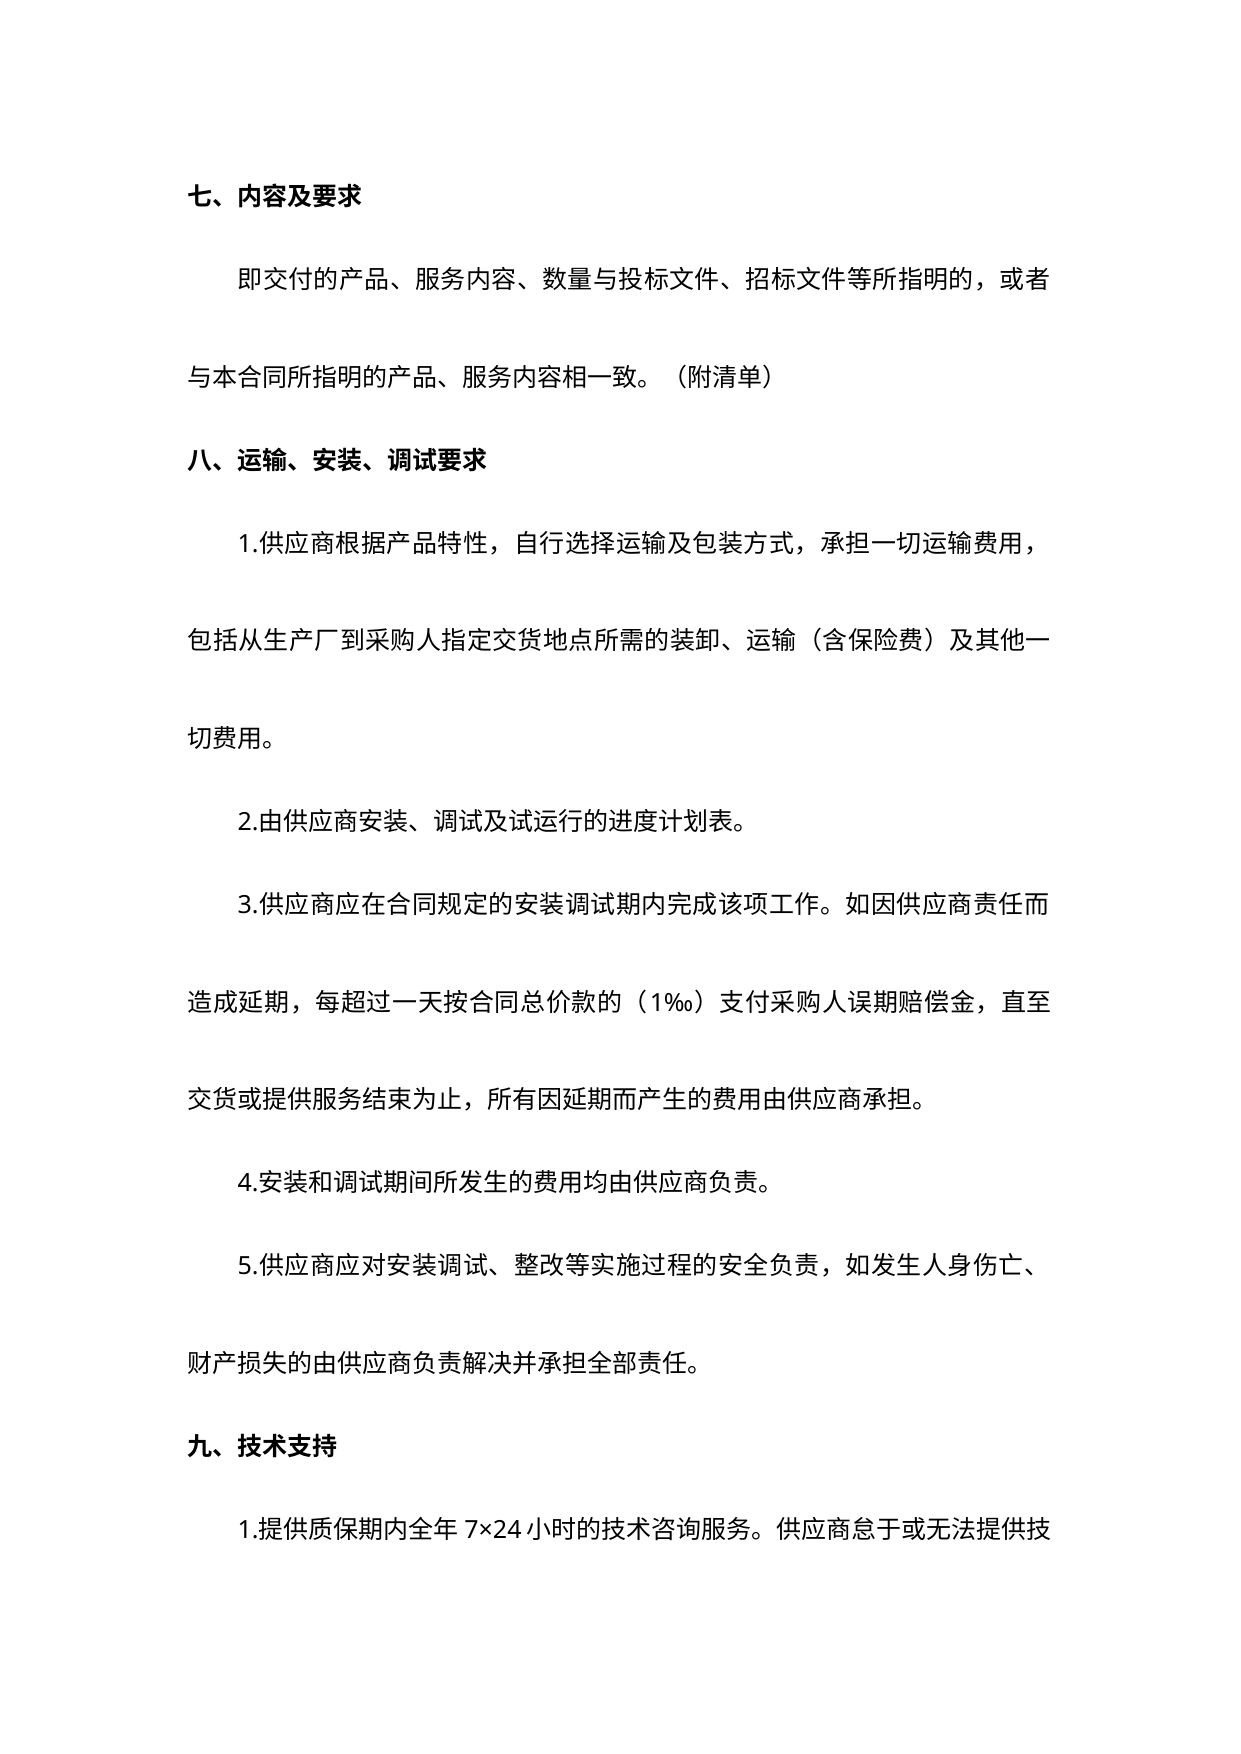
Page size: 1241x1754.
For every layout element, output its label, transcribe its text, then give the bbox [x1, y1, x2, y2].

text 即交付的产品、服务内容、数量与投标文件、招标文件等所指明的，或者与本合同所指明的产品、服务内容相一致。（附清单） [187, 245, 1053, 408]
text 5.供应商应对安装调试、整改等实施过程的安全负责，如发生人身伤亡、财产损失的由供应商负责解决并承担全部责任。 [187, 1231, 1053, 1394]
text 4.安装和调试期间所发生的费用均由供应商负责。 [187, 1148, 1053, 1213]
text 八、运输、安装、调试要求 [187, 426, 1053, 491]
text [187, 1495, 1053, 1560]
text 九、技术支持 [187, 1412, 1053, 1477]
text 3.供应商应在合同规定的安装调试期内完成该项工作。如因供应商责任而造成延期，每超过一天按合同总价款的（1‰）支付采购人误期赔偿金，直至交货或提供服务结束为止，所有因延期而产生的费用由供应商承担。 [187, 870, 1053, 1130]
text 七、内容及要求 [187, 162, 1053, 227]
text 2.由供应商安装、调试及试运行的进度计划表。 [187, 787, 1053, 852]
text 1.供应商根据产品特性，自行选择运输及包装方式，承担一切运输费用，包括从生产厂到采购人指定交货地点所需的装卸、运输（含保险费）及其他一切费用。 [187, 509, 1053, 769]
